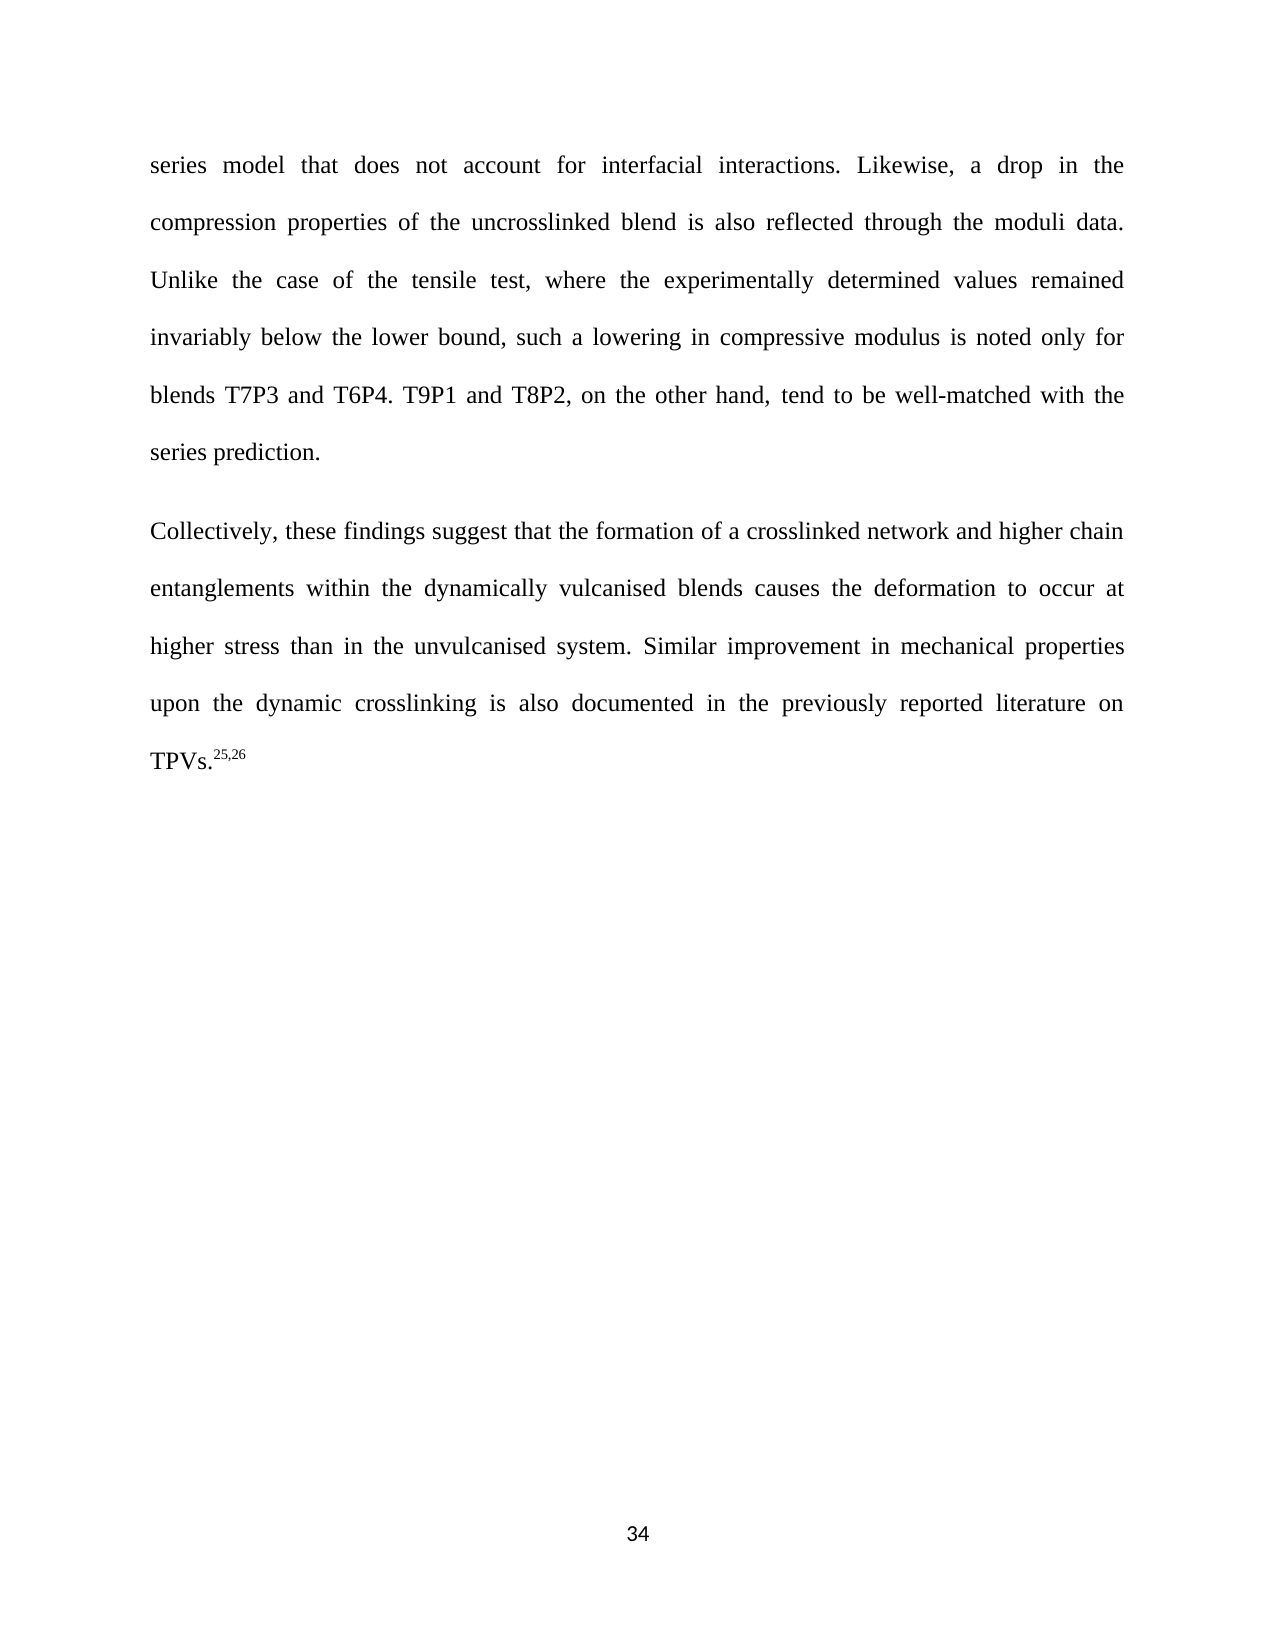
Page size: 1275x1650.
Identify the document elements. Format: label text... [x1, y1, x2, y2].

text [150, 150, 1125, 466]
text Collectively, these findings suggest that the formation of a crosslinked network and higher chain entanglements within the dynamically vulcanised blends causes the deformation to occur at higher stress than in the unvulcanised system. Similar improvement in mechanical properties upon the dynamic crosslinking is also documented in the previously reported literature on TPVs.25,26 [150, 516, 1125, 774]
